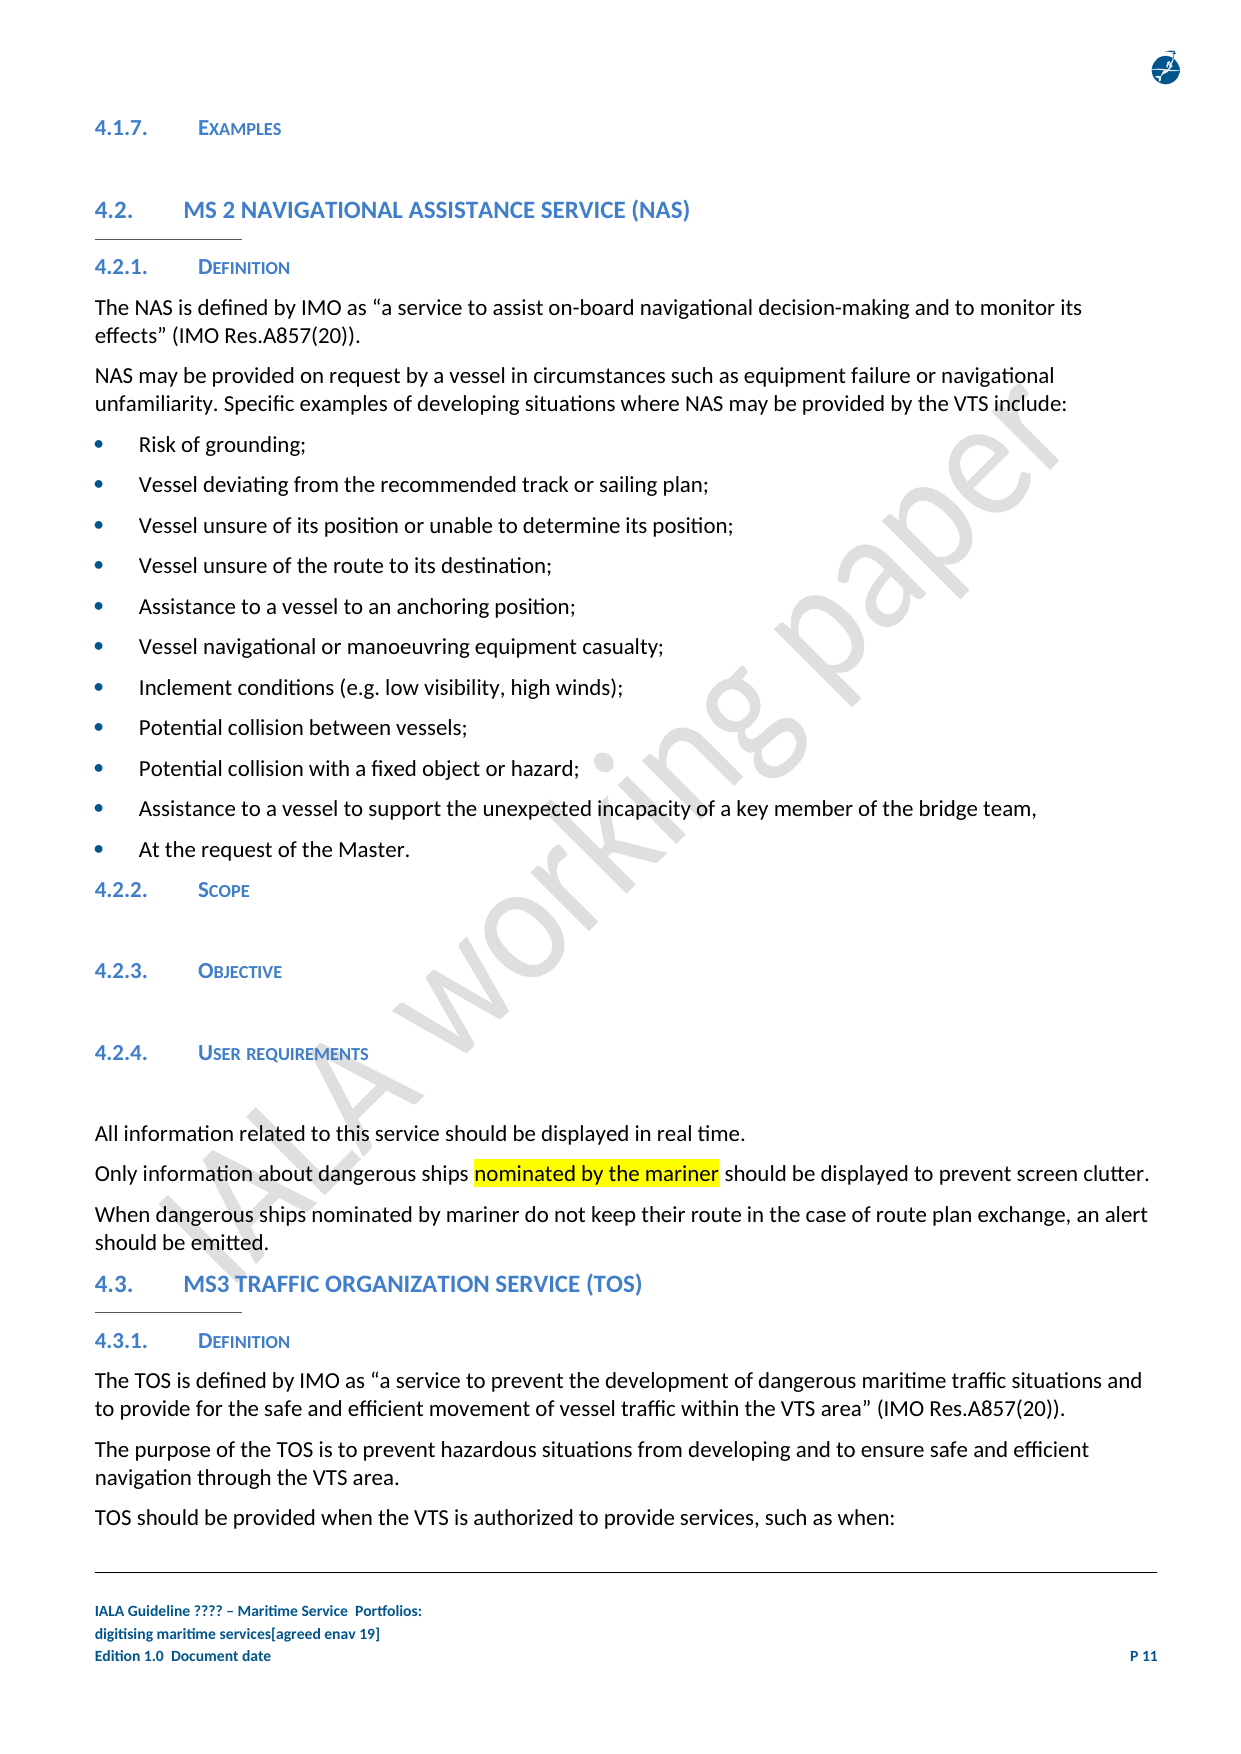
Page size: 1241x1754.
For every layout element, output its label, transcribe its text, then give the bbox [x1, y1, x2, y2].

text The NAS is defined by IMO as “a service to assist on-board navigational decision-making and to monitor its effects” (IMO Res.A857(20)). [94, 293, 1157, 349]
text TOS should be provided when the VTS is authorized to provide services, such as when: [94, 1503, 1157, 1531]
subtitle MS3 Traffic Organization Service (TOS) [94, 1268, 1157, 1299]
text Inclement conditions (e.g. low visibility, high winds); [94, 673, 1157, 701]
subtitle Examples [94, 113, 1157, 142]
text Risk of grounding; [94, 430, 1157, 458]
text The purpose of the TOS is to prevent hazardous situations from developing and to ensure safe and efficient navigation through the VTS area. [94, 1435, 1157, 1491]
text Assistance to a vessel to support the unexpected incapacity of a key member of the bridge team, [94, 794, 1157, 822]
text All information related to this service should be displayed in real time. [94, 1119, 1157, 1147]
text Vessel navigational or manoeuvring equipment casualty; [94, 632, 1157, 660]
text When dangerous ships nominated by mariner do not keep their route in the case of route plan exchange, an alert should be emitted. [94, 1200, 1157, 1256]
text The TOS is defined by IMO as “a service to prevent the development of dangerous maritime traffic situations and to provide for the safe and efficient movement of vessel traffic within the VTS area” (IMO Res.A857(20)). [94, 1366, 1157, 1422]
picture [1120, 0, 1239, 119]
subtitle User requirements [94, 1038, 1157, 1066]
subtitle Objective [94, 957, 1157, 984]
text Only information about dangerous ships nominated by the mariner should be displayed to prevent screen clutter. [719, 1159, 1157, 1187]
text Vessel unsure of its position or unable to determine its position; [94, 511, 1157, 539]
subtitle Definition [94, 1326, 1157, 1354]
text Potential collision with a fixed object or hazard; [94, 754, 1157, 782]
subtitle Scope [94, 876, 1157, 903]
text Potential collision between vessels; [94, 713, 1157, 741]
text Assistance to a vessel to an anchoring position; [94, 592, 1157, 620]
text Vessel deviating from the recommended track or sailing plan; [94, 470, 1157, 498]
text Vessel unsure of the route to its destination; [94, 551, 1157, 579]
subtitle MS 2 Navigational Assistance Service (NAS) [94, 194, 1157, 225]
subtitle Definition [94, 252, 1157, 280]
text Only information about dangerous ships nominated by the mariner should be displayed to prevent screen clutter. [94, 1159, 474, 1187]
text At the request of the Master. [94, 835, 1157, 863]
text NAS may be provided on request by a vessel in circumstances such as equipment failure or navigational unfamiliarity. Specific examples of developing situations where NAS may be provided by the VTS include: [94, 361, 1157, 417]
